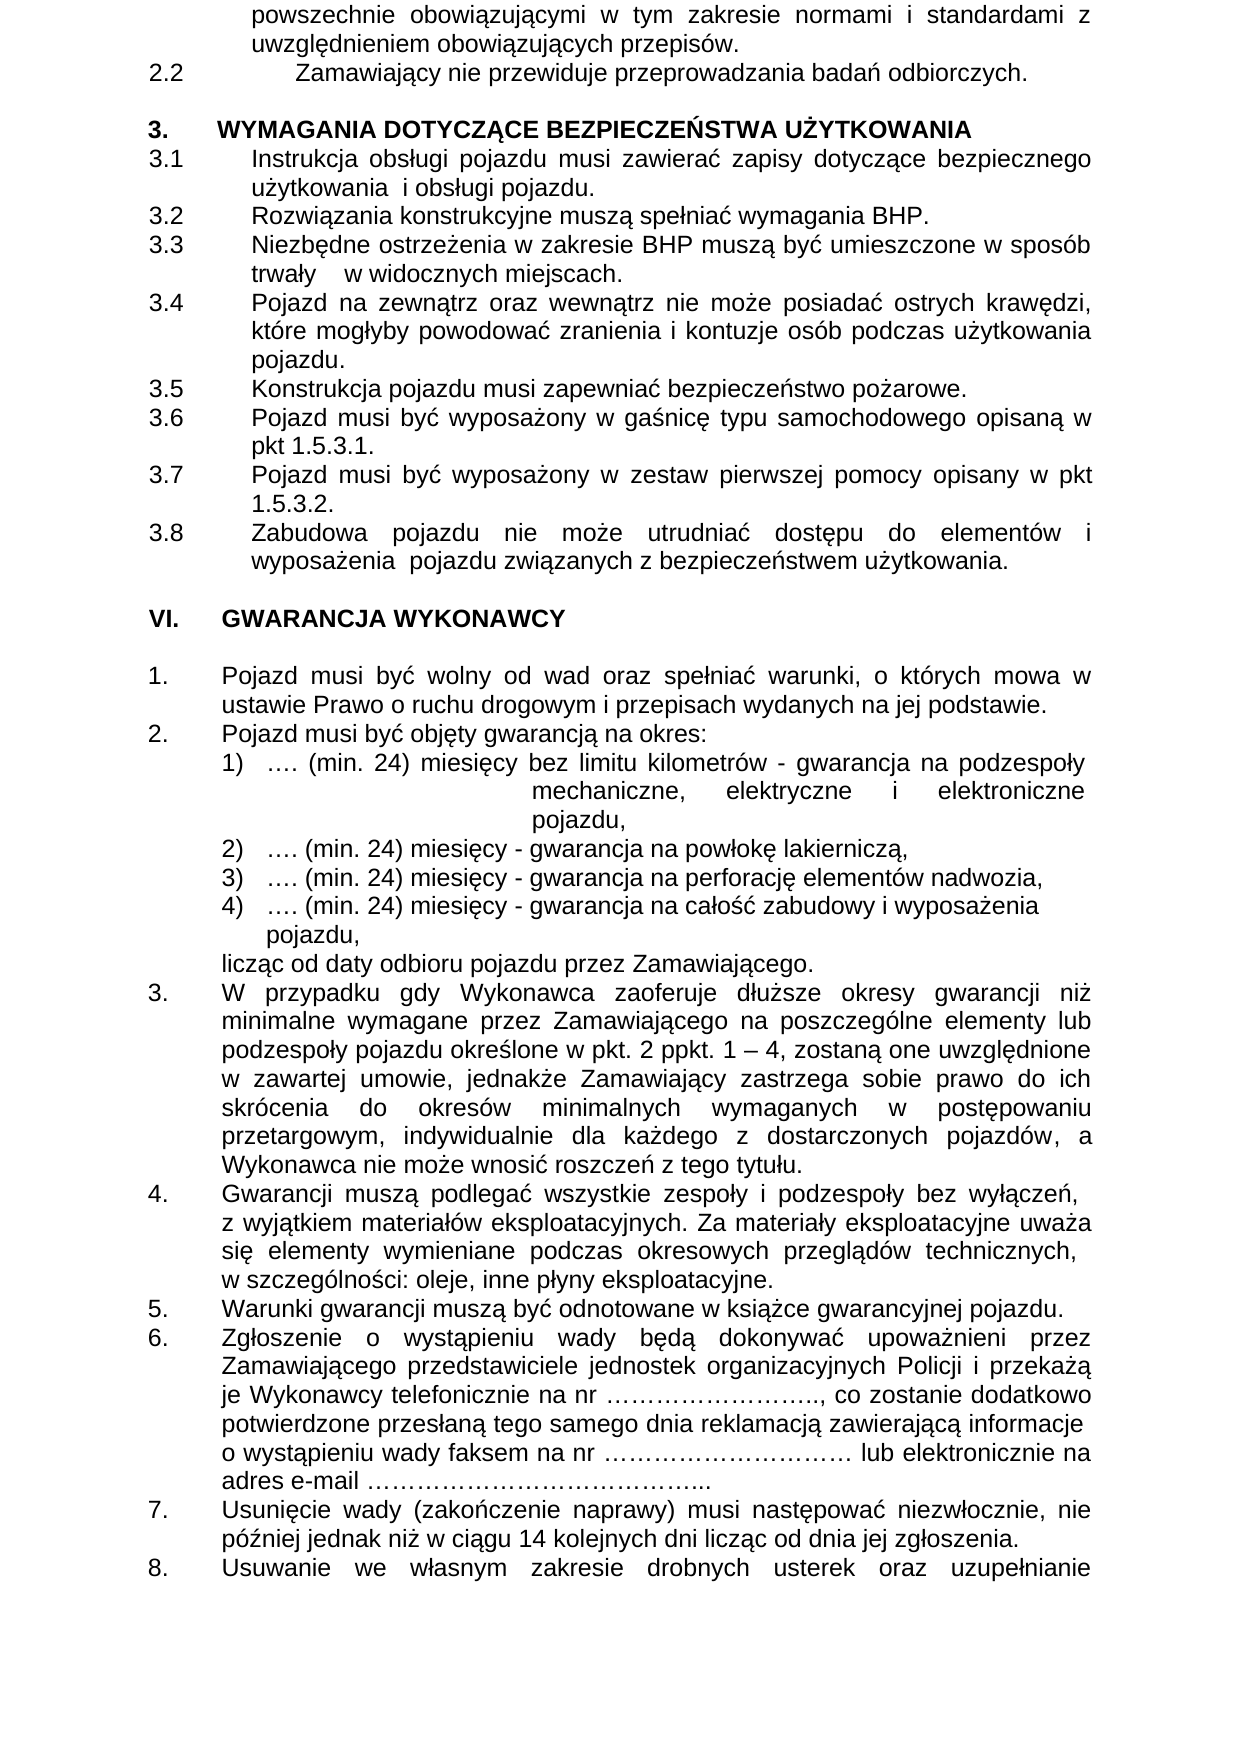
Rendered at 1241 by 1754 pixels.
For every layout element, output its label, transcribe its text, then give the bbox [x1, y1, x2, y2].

text 3.4 Pojazd na zewnątrz oraz wewnątrz nie może posiadać ostrych krawędzi, które mogłyby powodować zranienia i kontuzje osób podczas użytkowania pojazdu. [149, 287, 1093, 374]
text 3.8 Zabudowa pojazdu nie może utrudniać dostępu do elementów i wyposażenia pojazdu związanych z bezpieczeństwem użytkowania. [149, 517, 1093, 575]
text 3.2 Rozwiązania konstrukcyjne muszą spełniać wymagania BHP. [149, 201, 1093, 230]
list …. (min. 24) miesięcy - gwarancja na całość zabudowy i wyposażenia pojazdu, [221, 891, 1085, 949]
list …. (min. 24) miesięcy - gwarancja na perforację elementów nadwozia, [221, 862, 1085, 891]
list …. (min. 24) miesięcy bez limitu kilometrów - gwarancja na podzespoły mechaniczne, elektryczne i elektroniczne pojazdu, [221, 747, 1085, 834]
text 3. WYMAGANIA DOTYCZĄCE BEZPIECZEŃSTWA UŻYTKOWANIA [148, 115, 1093, 144]
list Zgłoszenie o wystąpieniu wady będą dokonywać upoważnieni przez Zamawiającego przedstawiciele jednostek organizacyjnych Policji i przekażą je Wykonawcy telefonicznie na nr …………………….., co zostanie dodatkowo potwierdzone przesłaną tego samego dnia reklamacją zawierającą informacje o wystąpieniu wady faksem na nr ………………………… lub elektronicznie na adres e-mail …………………………………... [148, 1322, 1093, 1495]
list Pojazd musi być wolny od wad oraz spełniać warunki, o których mowa w ustawie Prawo o ruchu drogowym i przepisach wydanych na jej podstawie. [148, 661, 1093, 719]
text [148, 0, 1093, 57]
text 3.6 Pojazd musi być wyposażony w gaśnicę typu samochodowego opisaną w pkt 1.5.3.1. [149, 402, 1093, 460]
list Gwarancji muszą podlegać wszystkie zespoły i podzespoły bez wyłączeń, z wyjątkiem materiałów eksploatacyjnych. Za materiały eksploatacyjne uważa się elementy wymieniane podczas okresowych przeglądów technicznych, w szczególności: oleje, inne płyny eksploatacyjne. [148, 1179, 1093, 1294]
list Usunięcie wady (zakończenie naprawy) musi następować niezwłocznie, nie później jednak niż w ciągu 14 kolejnych dni licząc od dnia jej zgłoszenia. [148, 1495, 1093, 1552]
list Warunki gwarancji muszą być odnotowane w książce gwarancyjnej pojazdu. [148, 1294, 1093, 1322]
text VI. GWARANCJA WYKONAWCY [149, 604, 1093, 632]
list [148, 1552, 1093, 1581]
text 3.3 Niezbędne ostrzeżenia w zakresie BHP muszą być umieszczone w sposób trwały w widocznych miejscach. [149, 230, 1093, 287]
text 3.7 Pojazd musi być wyposażony w zestaw pierwszej pomocy opisany w pkt 1.5.3.2. [149, 460, 1093, 517]
list W przypadku gdy Wykonawca zaoferuje dłuższe okresy gwarancji niż minimalne wymagane przez Zamawiającego na poszczególne elementy lub podzespoły pojazdu określone w pkt. 2 ppkt. 1 – 4, zostaną one uwzględnione w zawartej umowie, jednakże Zamawiający zastrzega sobie prawo do ich skrócenia do okresów minimalnych wymaganych w postępowaniu przetargowym, indywidualnie dla każdego z dostarczonych pojazdów, a Wykonawca nie może wnosić roszczeń z tego tytułu. [148, 977, 1093, 1179]
text 3.1 Instrukcja obsługi pojazdu musi zawierać zapisy dotyczące bezpiecznego użytkowania i obsługi pojazdu. [149, 144, 1093, 201]
text licząc od daty odbioru pojazdu przez Zamawiającego. [221, 949, 1085, 977]
text 2.2 Zamawiający nie przewiduje przeprowadzania badań odbiorczych. [149, 57, 1093, 86]
list Pojazd musi być objęty gwarancją na okres: [148, 719, 1093, 747]
text 3.5 Konstrukcja pojazdu musi zapewniać bezpieczeństwo pożarowe. [149, 374, 1093, 402]
list …. (min. 24) miesięcy - gwarancja na powłokę lakierniczą, [221, 834, 1085, 862]
